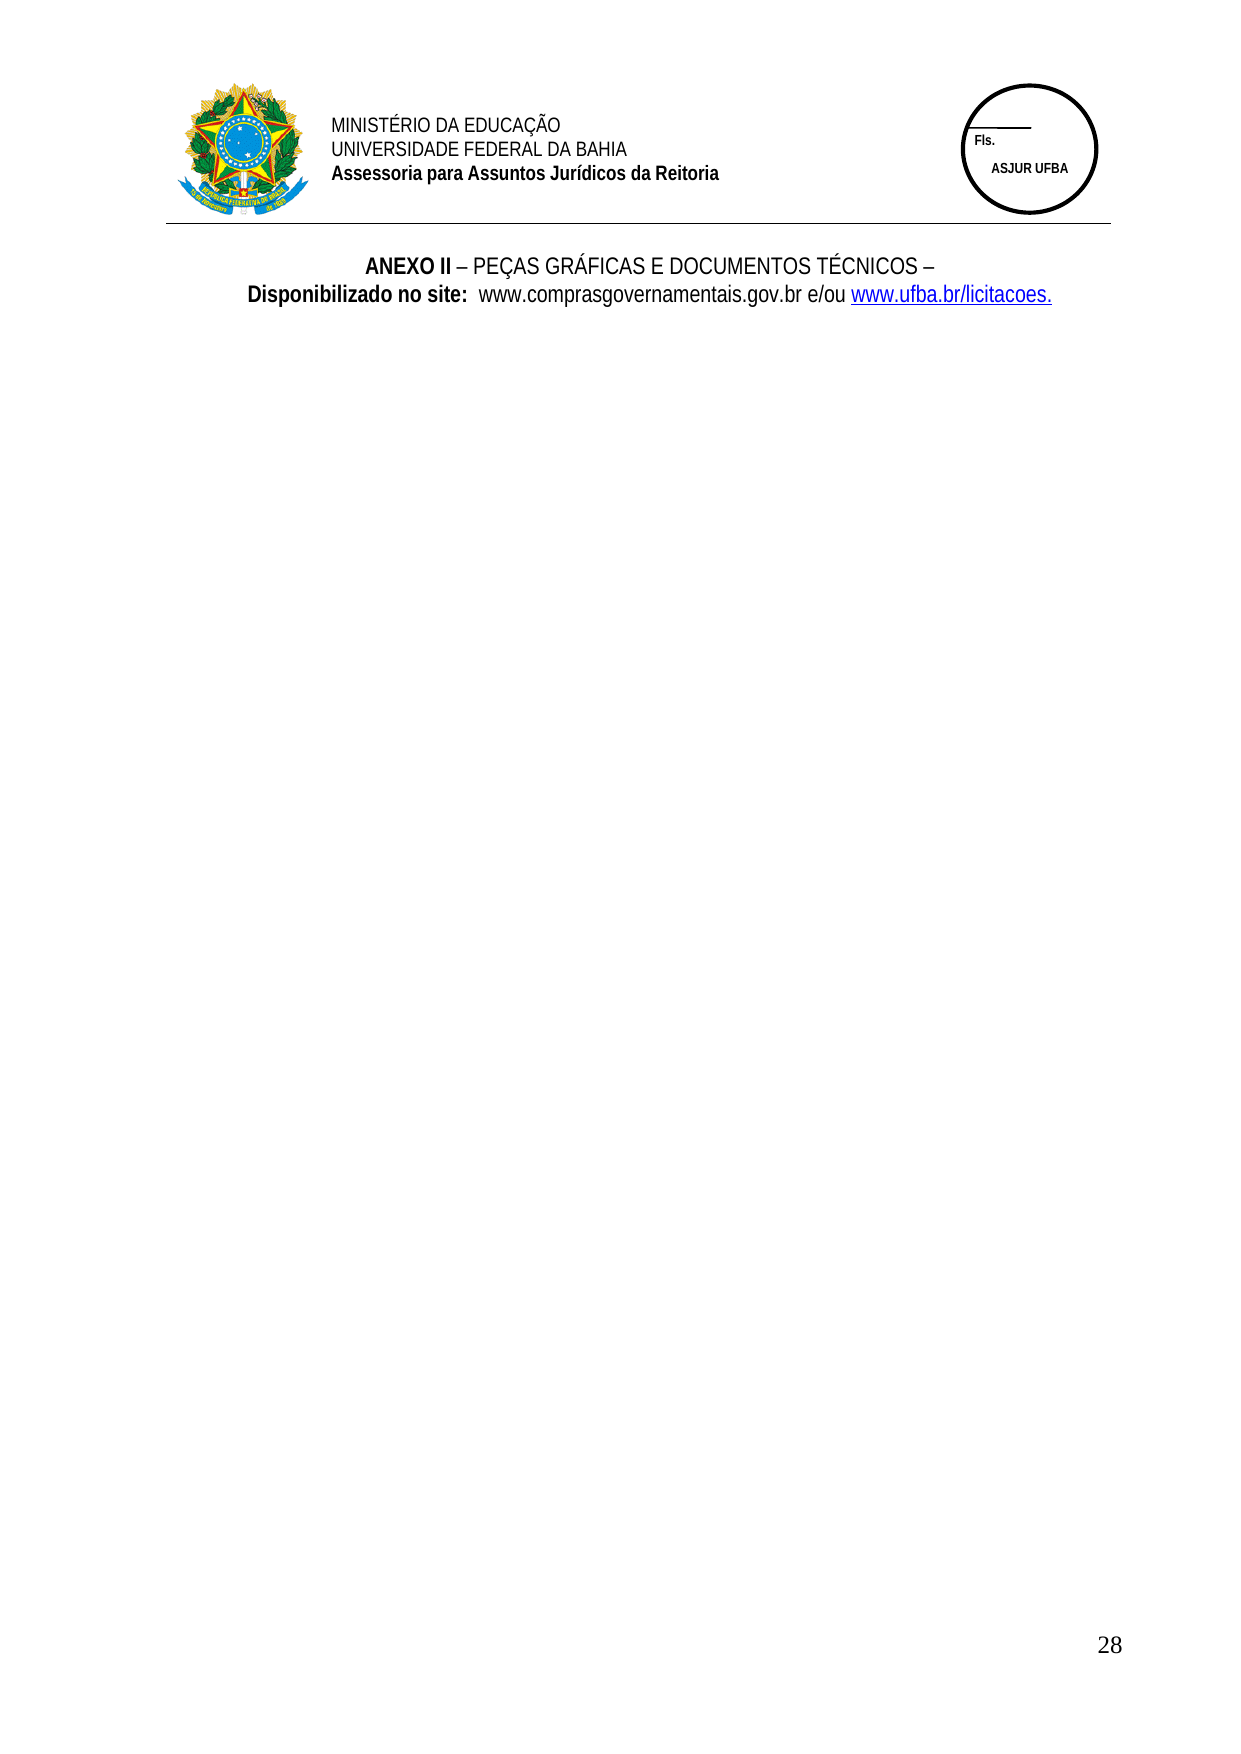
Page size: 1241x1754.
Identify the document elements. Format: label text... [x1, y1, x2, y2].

picture [177, 83, 309, 215]
text ANEXO II – PEÇAS GRÁFICAS E DOCUMENTOS TÉCNICOS – [177, 252, 1122, 280]
text Disponibilizado no site: www.comprasgovernamentais.gov.br e/ou www.ufba.br/licitacoes. [177, 280, 1122, 307]
